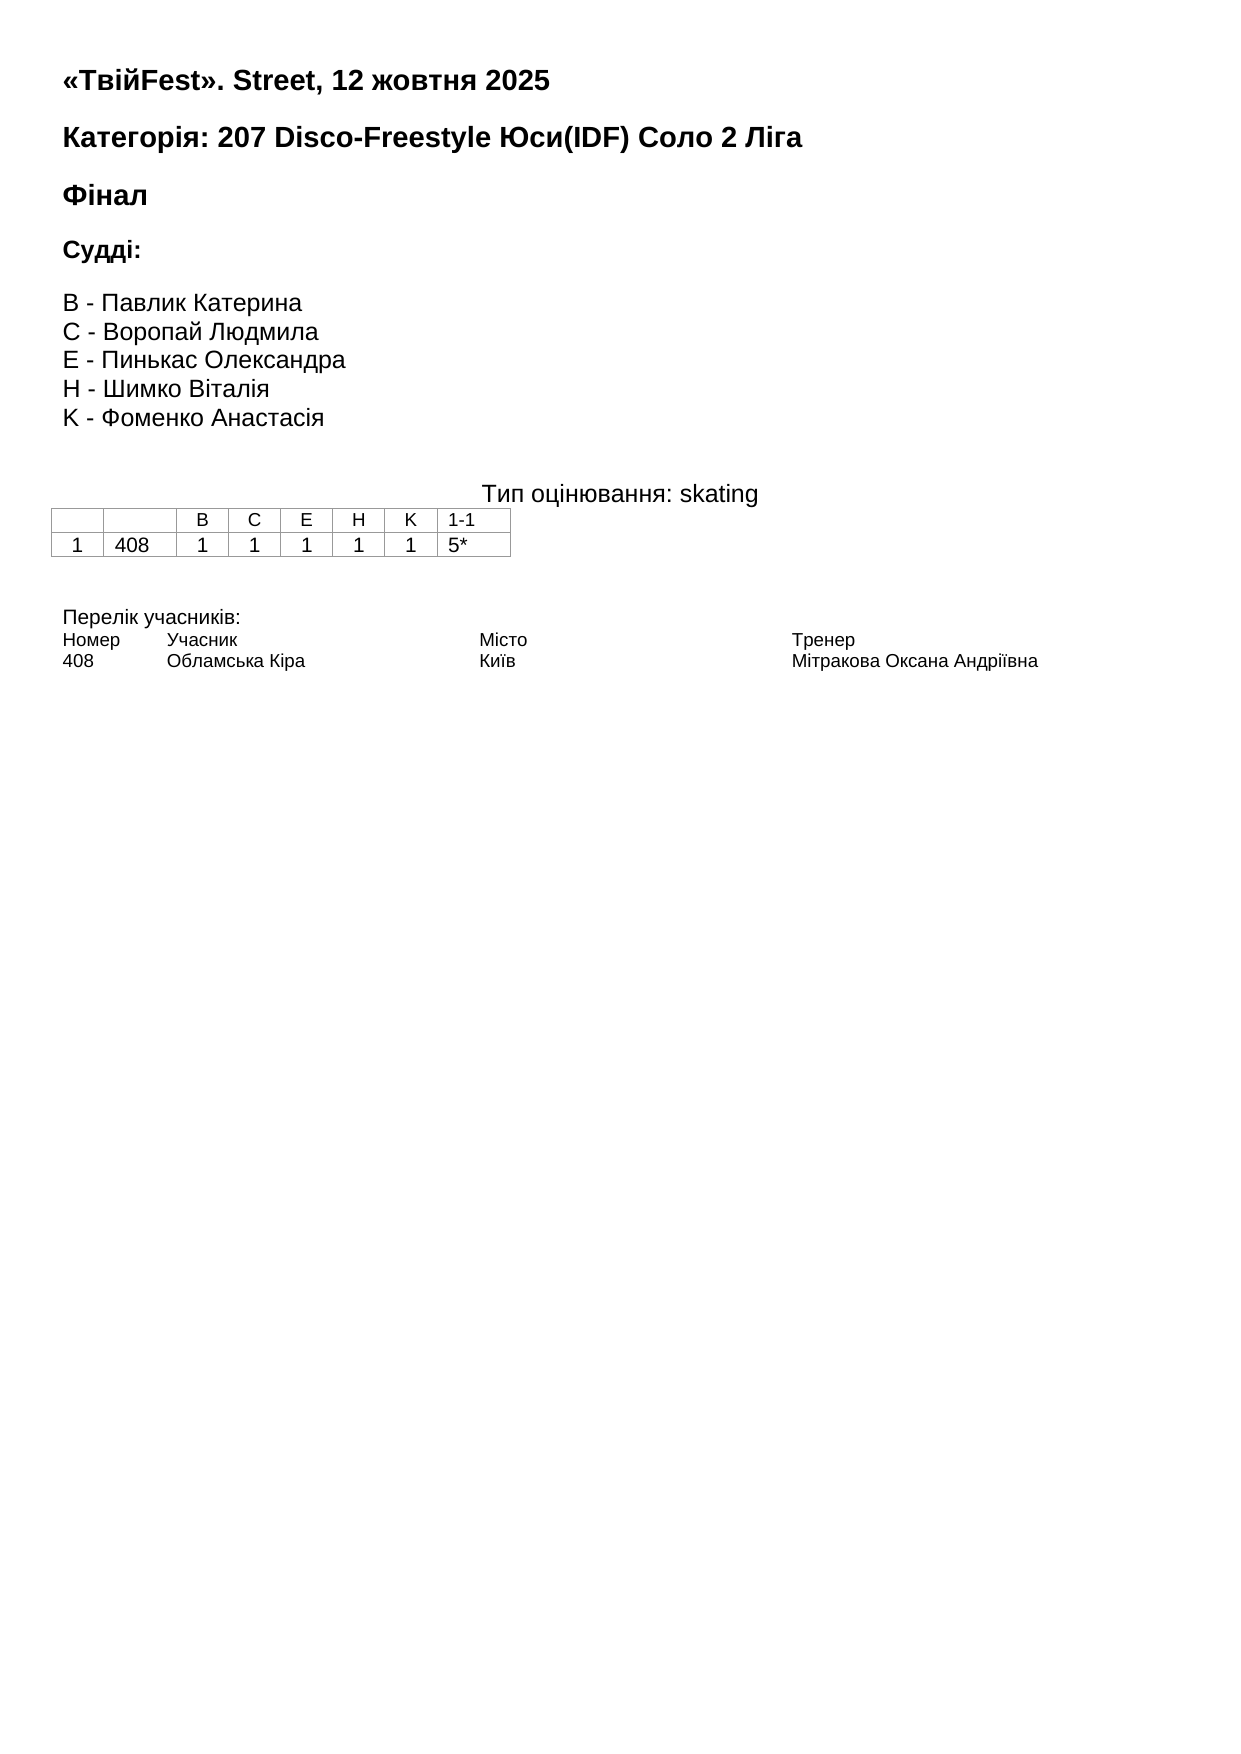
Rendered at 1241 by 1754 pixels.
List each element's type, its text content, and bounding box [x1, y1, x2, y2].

table_cell 1 [177, 533, 228, 556]
table_header Номер [51, 629, 155, 650]
table_header B [177, 509, 228, 532]
list B - Павлик Катерина [62, 288, 1178, 316]
table_header [52, 509, 103, 532]
table_header E [281, 509, 332, 532]
table_cell Мітракова Оксана Андріївна [780, 650, 1093, 672]
table_header Тренер [780, 629, 1093, 650]
table_cell 1 [229, 533, 280, 556]
text «ТвійFest». Street, 12 жовтня 2025 [62, 62, 1178, 96]
table_cell 1 [333, 533, 384, 556]
table_header 1-1 [438, 509, 510, 532]
list H - Шимко Віталія [62, 374, 1178, 403]
list E - Пинькас Олександра [62, 345, 1178, 374]
table_cell 1 [281, 533, 332, 556]
text Категорія: 207 Disco-Freestyle Юси(IDF) Соло 2 Ліга [62, 120, 1178, 153]
list C - Воропай Людмила [62, 316, 1178, 345]
table_cell Обламська Кіра [155, 650, 468, 672]
table_cell 408 [51, 650, 155, 672]
text Тип оцінювання: skating [62, 479, 1178, 508]
table_header K [385, 509, 437, 532]
table_cell 1 [52, 533, 103, 556]
table_header Учасник [155, 629, 468, 650]
table_header [104, 509, 176, 532]
list K - Фоменко Анастасія [62, 403, 1178, 431]
table_header Місто [468, 629, 780, 650]
table_header C [229, 509, 280, 532]
text Судді: [62, 235, 1178, 264]
text Фінал [62, 177, 1178, 211]
table_cell 5* [438, 533, 510, 556]
table_cell Київ [468, 650, 780, 672]
text Перелік учасників: [62, 604, 1178, 628]
table_cell 1 [385, 533, 437, 556]
table_header H [333, 509, 384, 532]
table_cell 408 [104, 533, 176, 556]
